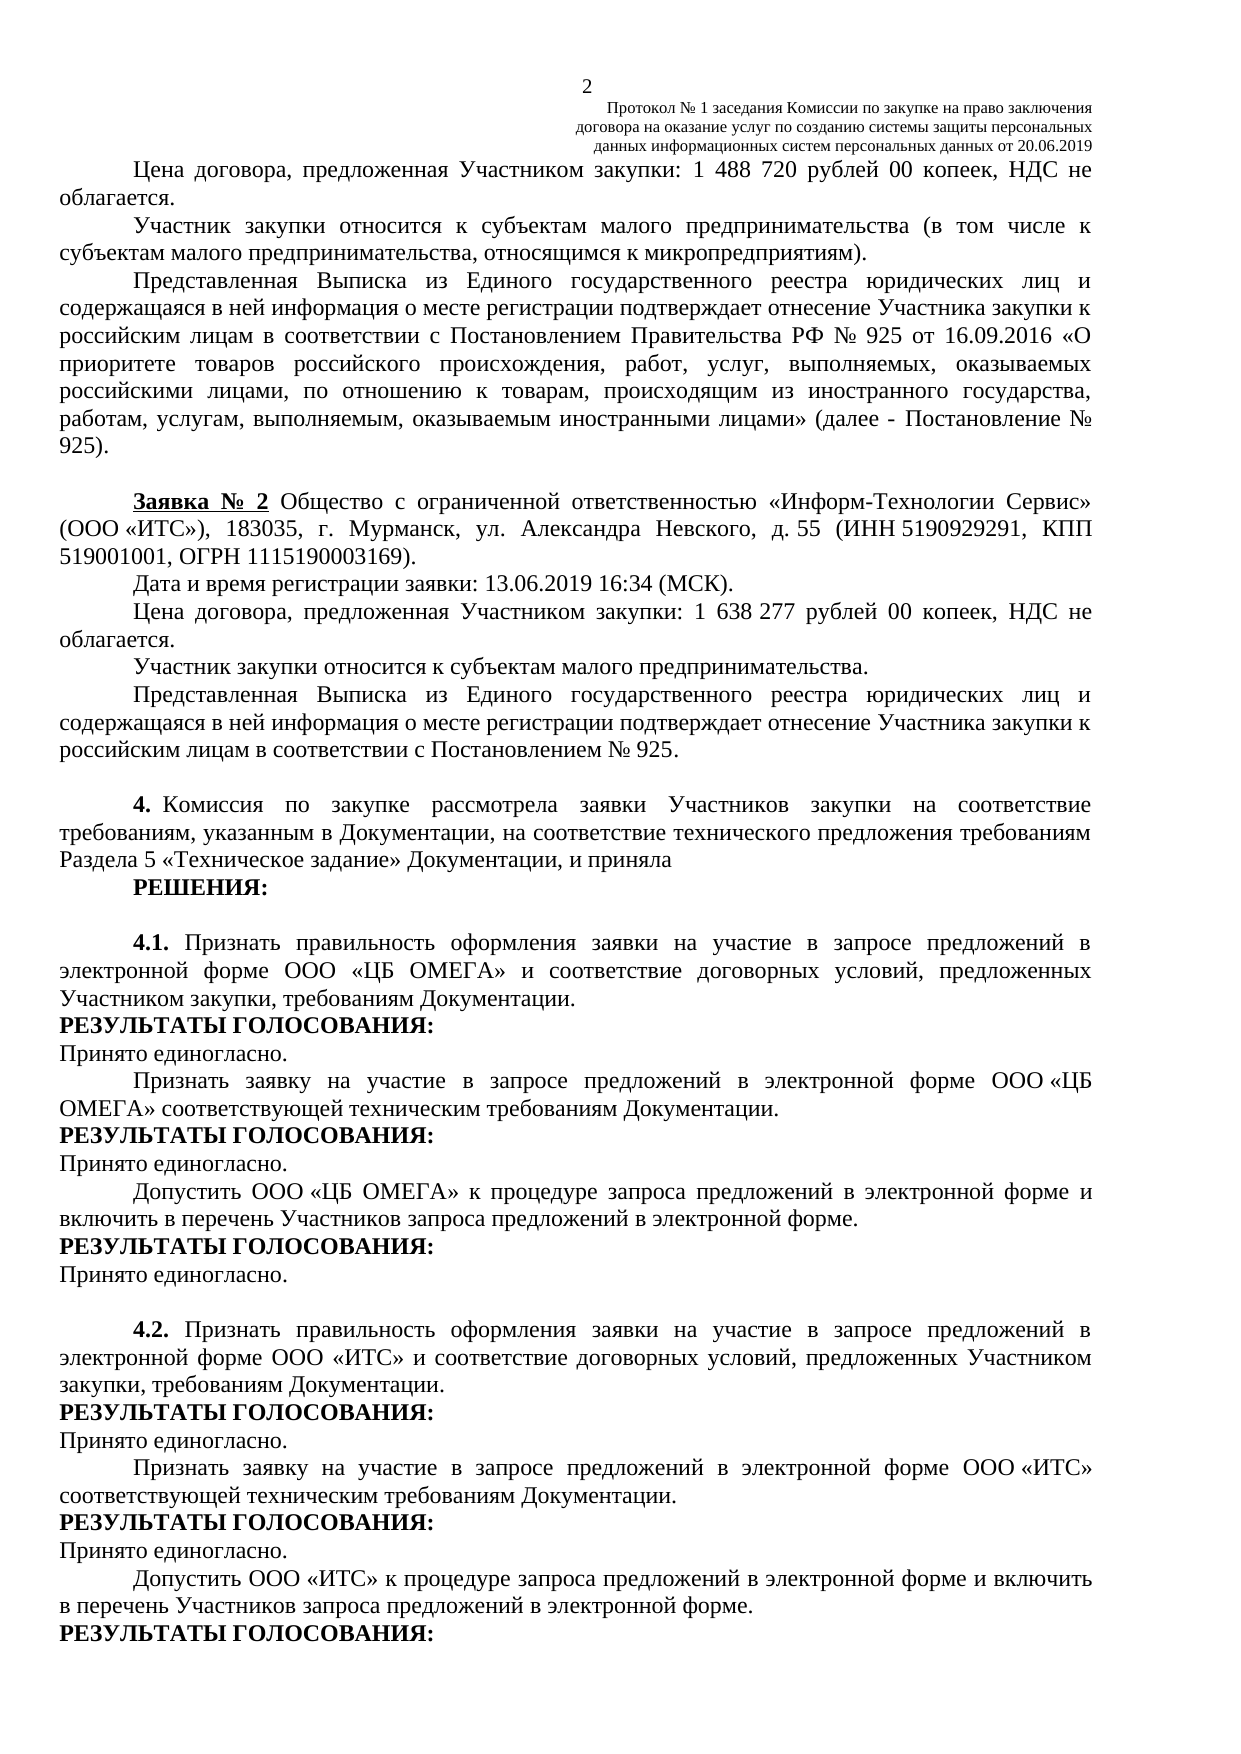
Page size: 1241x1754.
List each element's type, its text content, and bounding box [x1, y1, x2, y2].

text Принято единогласно. [59, 1536, 1092, 1564]
text РЕЗУЛЬТАТЫ ГОЛОСОВАНИЯ: [59, 1011, 1092, 1039]
text Допустить ООО «ЦБ ОМЕГА» к процедуре запроса предложений в электронной форме и включить в перечень Участников запроса предложений в электронной форме. [59, 1177, 1092, 1232]
text Допустить ООО «ИТС» к процедуре запроса предложений в электронной форме и включить в перечень Участников запроса предложений в электронной форме. [59, 1564, 1092, 1619]
text РЕЗУЛЬТАТЫ ГОЛОСОВАНИЯ: [59, 1122, 1092, 1149]
list Комиссия по закупке рассмотрела заявки Участников закупки на соответствие требованиям, указанным в Документации, на соответствие технического предложения требованиям Раздела 5 «Техническое задание» Документации, и приняла [59, 790, 1092, 873]
text Цена договора, предложенная Участником закупки: 1 638 277 рублей 00 копеек, НДС не облагается. [59, 597, 1092, 652]
text Участник закупки относится к субъектам малого предпринимательства. [59, 652, 1092, 680]
text 4.1. Признать правильность оформления заявки на участие в запросе предложений в электронной форме ООО «ЦБ ОМЕГА» и соответствие договорных условий, предложенных Участником закупки, требованиям Документации. [59, 928, 1092, 1011]
text РЕЗУЛЬТАТЫ ГОЛОСОВАНИЯ: [59, 1508, 1092, 1536]
text Принято единогласно. [59, 1149, 1092, 1177]
text Признать заявку на участие в запросе предложений в электронной форме ООО «ИТС» соответствующей техническим требованиям Документации. [59, 1453, 1092, 1508]
text РЕЗУЛЬТАТЫ ГОЛОСОВАНИЯ: [59, 1232, 1092, 1259]
text РЕШЕНИЯ: [59, 873, 1092, 901]
text 4.2. Признать правильность оформления заявки на участие в запросе предложений в электронной форме ООО «ИТС» и соответствие договорных условий, предложенных Участником закупки, требованиям Документации. [59, 1315, 1092, 1398]
text РЕЗУЛЬТАТЫ ГОЛОСОВАНИЯ: [59, 1619, 1092, 1646]
text Принято единогласно. [59, 1039, 1092, 1066]
text Принято единогласно. [59, 1426, 1092, 1453]
text Участник закупки относится к субъектам малого предпринимательства (в том числе к субъектам малого предпринимательства, относящимся к микропредприятиям). [59, 211, 1092, 266]
text Принято единогласно. [59, 1259, 1092, 1287]
text Дата и время регистрации заявки: 13.06.2019 16:34 (МСК). [59, 569, 1092, 597]
text Признать заявку на участие в запросе предложений в электронной форме ООО «ЦБ ОМЕГА» соответствующей техническим требованиям Документации. [59, 1066, 1092, 1122]
text Представленная Выписка из Единого государственного реестра юридических лиц и содержащаяся в ней информация о месте регистрации подтверждает отнесение Участника закупки к российским лицам в соответствии с Постановлением № 925. [59, 680, 1092, 763]
text Представленная Выписка из Единого государственного реестра юридических лиц и содержащаяся в ней информация о месте регистрации подтверждает отнесение Участника закупки к российским лицам в соответствии с Постановлением Правительства РФ № 925 от 16.09.2016 «О приоритете товаров российского происхождения, работ, услуг, выполняемых, оказываемых российскими лицами, по отношению к товарам, происходящим из иностранного государства, работам, услугам, выполняемым, оказываемым иностранными лицами» (далее - Постановление № 925). [59, 266, 1092, 459]
text Заявка № 2 Общество с ограниченной ответственностью «Информ-Технологии Сервис» (ООО «ИТС»), 183035, г. Мурманск, ул. Александра Невского, д. 55 (ИНН 5190929291, КПП 519001001, ОГРН 1115190003169). [59, 487, 1092, 569]
text Цена договора, предложенная Участником закупки: 1 488 720 рублей 00 копеек, НДС не облагается. [59, 155, 1092, 211]
text РЕЗУЛЬТАТЫ ГОЛОСОВАНИЯ: [59, 1398, 1092, 1426]
